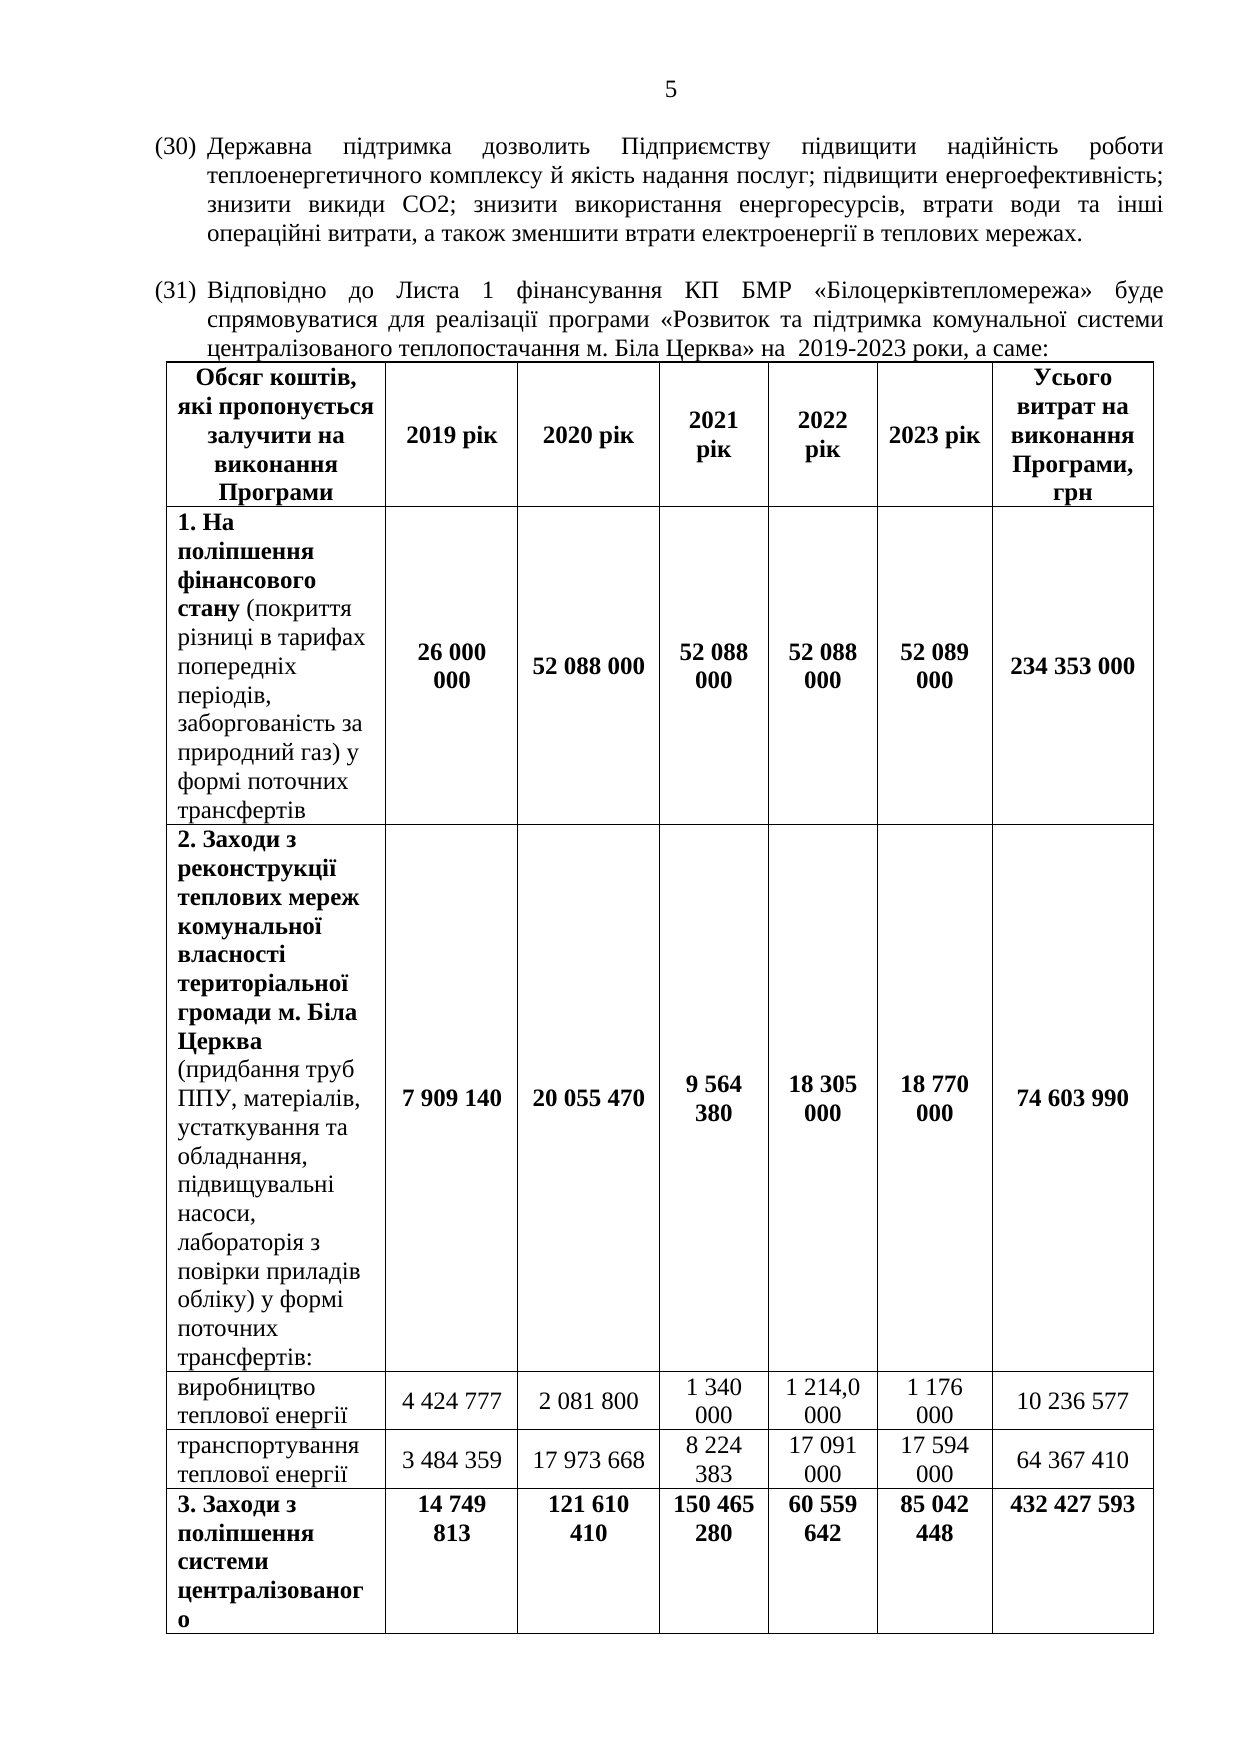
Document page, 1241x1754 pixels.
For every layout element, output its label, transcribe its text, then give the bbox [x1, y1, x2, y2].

table_cell 8 224 383 [660, 1430, 768, 1488]
table_cell 52 088 000 [518, 507, 659, 823]
list Державна підтримка дозволить Підприємству підвищити надійність роботи теплоенергетичного комплексу й якість надання послуг; підвищити енергоефективність; знизити викиди СО2; знизити використання енергоресурсів, втрати води та інші операційні витрати, а також зменшити втрати електроенергії в теплових мережах. [154, 131, 1164, 246]
table_cell 52 088 000 [660, 507, 768, 823]
table_cell 1. На поліпшення фінансового стану (покриття різниці в тарифах попередніх періодів, заборгованість за природний газ) у формі поточних трансфертів [167, 507, 385, 823]
table_header 2019 рік [386, 363, 517, 506]
table_header Обсяг коштів, які пропонується залучити на виконання Програми [167, 363, 385, 506]
table_cell 7 909 140 [386, 825, 517, 1371]
table_cell 14 749 813 [386, 1489, 517, 1633]
table_cell 1 176 000 [878, 1372, 992, 1429]
table_cell 64 367 410 [993, 1430, 1153, 1488]
table_cell 121 610 410 [518, 1489, 659, 1633]
table_cell 1 214,0 000 [769, 1372, 877, 1429]
table_cell 234 353 000 [993, 507, 1153, 823]
table_cell 150 465 280 [660, 1489, 768, 1633]
table_cell 2 081 800 [518, 1372, 659, 1429]
table_cell 52 089 000 [878, 507, 992, 823]
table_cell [167, 1489, 385, 1633]
table_header Усього витрат на виконання Програми, грн [993, 363, 1153, 506]
table_cell виробництво теплової енергії [167, 1372, 385, 1429]
table_cell 74 603 990 [993, 825, 1153, 1371]
table_cell 20 055 470 [518, 825, 659, 1371]
table_header 2020 рік [518, 363, 659, 506]
table_cell 2. Заходи з реконструкції теплових мереж комунальної власності територіальної громади м. Біла Церква (придбання труб ППУ, матеріалів, устаткування та обладнання, підвищувальні насоси, лабораторія з повірки приладів обліку) у формі поточних трансфертів: [167, 825, 385, 1371]
table_cell 4 424 777 [386, 1372, 517, 1429]
table_cell 1 340 000 [660, 1372, 768, 1429]
list Відповідно до Листа 1 фінансування КП БМР «Білоцерківтепломережа» буде спрямовуватися для реалізації програми «Розвиток та підтримка комунальної системи централізованого теплопостачання м. Біла Церква» на 2019-2023 роки, а саме: [154, 275, 1164, 361]
table_cell 9 564 380 [660, 825, 768, 1371]
table_cell транспортування теплової енергії [167, 1430, 385, 1488]
table_cell 85 042 448 [878, 1489, 992, 1633]
table_cell 3 484 359 [386, 1430, 517, 1488]
table_cell 60 559 642 [769, 1489, 877, 1633]
table_cell 17 594 000 [878, 1430, 992, 1488]
table_cell 52 088 000 [769, 507, 877, 823]
table_cell 18 305 000 [769, 825, 877, 1371]
table_cell 26 000 000 [386, 507, 517, 823]
table_header 2022 рік [769, 363, 877, 506]
table_cell 18 770 000 [878, 825, 992, 1371]
table_cell 17 973 668 [518, 1430, 659, 1488]
table_header 2021 рік [660, 363, 768, 506]
table_header 2023 рік [878, 363, 992, 506]
table_cell 17 091 000 [769, 1430, 877, 1488]
table_cell 10 236 577 [993, 1372, 1153, 1429]
table_cell 432 427 593 [993, 1489, 1153, 1633]
